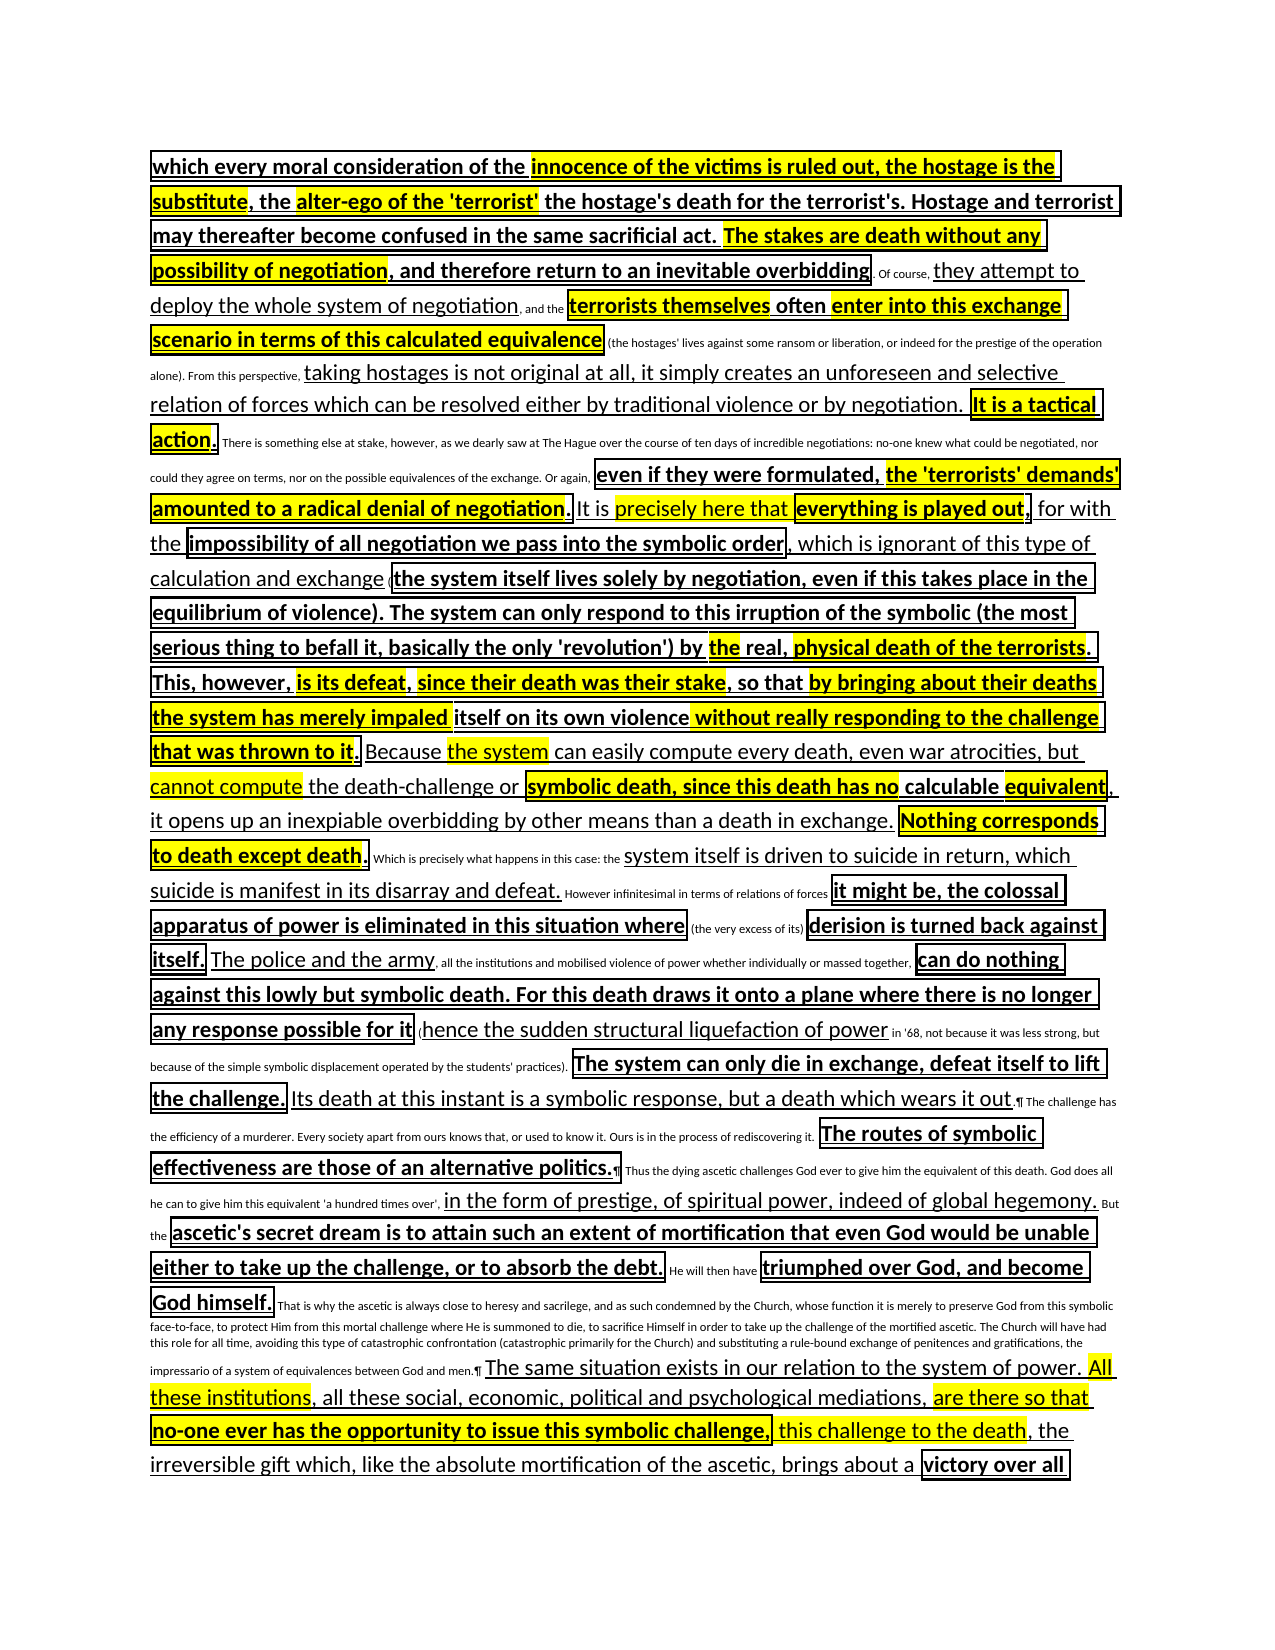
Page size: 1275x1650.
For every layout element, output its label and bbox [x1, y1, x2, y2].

text [150, 150, 1125, 1481]
